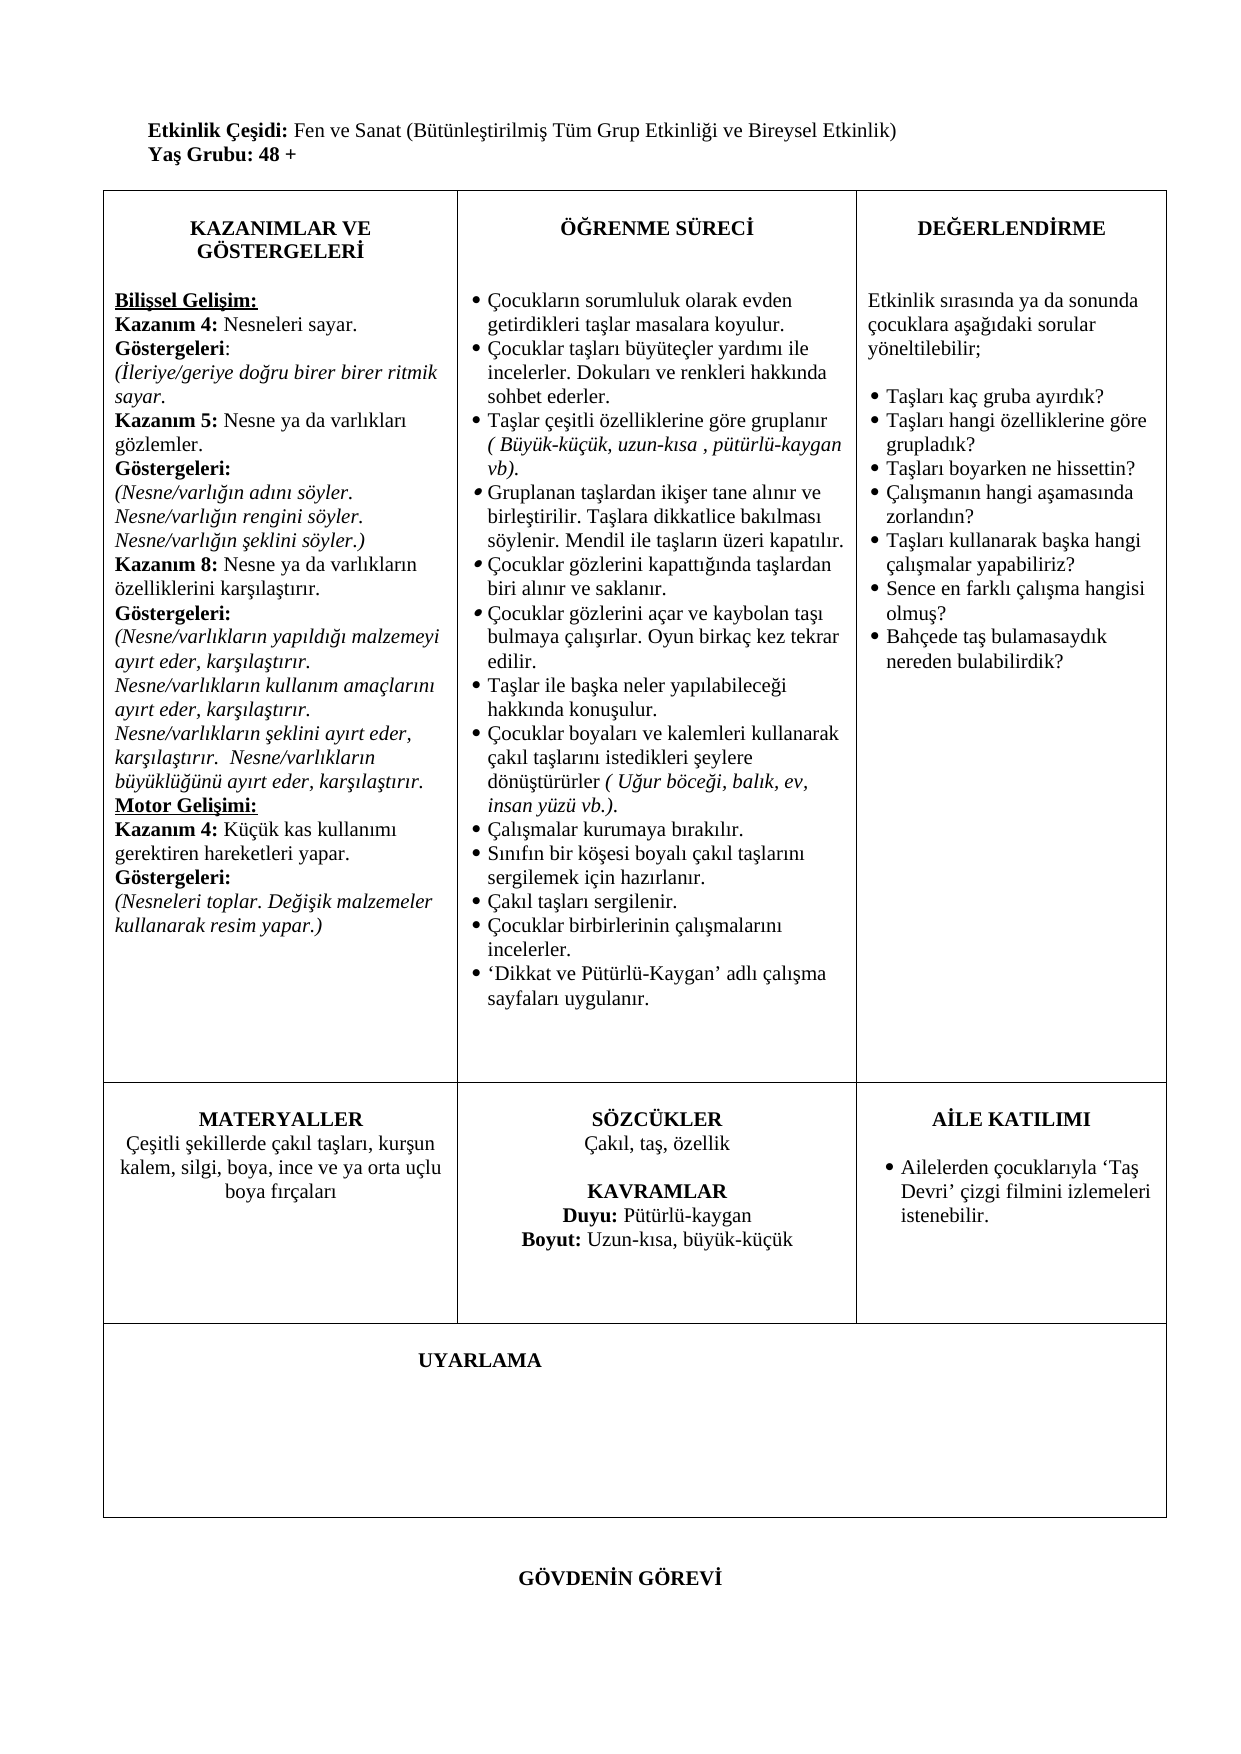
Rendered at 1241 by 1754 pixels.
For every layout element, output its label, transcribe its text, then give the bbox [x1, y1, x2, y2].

table_cell UYARLAMA [104, 1324, 856, 1517]
text Yaş Grubu: 48 + [148, 142, 1092, 166]
table_header ÖĞRENME SÜRECİ Çocukların sorumluluk olarak evden getirdikleri taşlar masalara koyulur. Çocuklar taşları büyüteçler yardımı ile incelerler. Dokuları ve renkleri hakkında sohbet ederler. Taşlar çeşitli özelliklerine göre gruplanır ( Büyük-küçük, uzun-kısa , pütürlü-kaygan vb). Gruplanan taşlardan ikişer tane alınır ve birleştirilir. Taşlara dikkatlice bakılması söylenir. Mendil ile taşların üzeri kapatılır. Çocuklar gözlerini kapattığında taşlardan biri alınır ve saklanır. Çocuklar gözlerini açar ve kaybolan taşı bulmaya çalışırlar. Oyun birkaç kez tekrar edilir. Taşlar ile başka neler yapılabileceği hakkında konuşulur. Çocuklar boyaları ve kalemleri kullanarak çakıl taşlarını istedikleri şeylere dönüştürürler ( Uğur böceği, balık, ev, insan yüzü vb.). Çalışmalar kurumaya bırakılır. Sınıfın bir köşesi boyalı çakıl taşlarını sergilemek için hazırlanır. Çakıl taşları sergilenir. Çocuklar birbirlerinin çalışmalarını incelerler. ‘Dikkat ve Pütürlü-Kaygan’ adlı çalışma sayfaları uygulanır. [458, 191, 856, 1082]
table_header DEĞERLENDİRME Etkinlik sırasında ya da sonunda çocuklara aşağıdaki sorular yöneltilebilir; Taşları kaç gruba ayırdık? Taşları hangi özelliklerine göre grupladık? Taşları boyarken ne hissettin? Çalışmanın hangi aşamasında zorlandın? Taşları kullanarak başka hangi çalışmalar yapabiliriz? Sence en farklı çalışma hangisi olmuş? Bahçede taş bulamasaydık nereden bulabilirdik? [857, 191, 1166, 1082]
table_cell MATERYALLER Çeşitli şekillerde çakıl taşları, kurşun kalem, silgi, boya, ince ve ya orta uçlu boya fırçaları [104, 1083, 457, 1323]
table_cell SÖZCÜKLER Çakıl, taş, özellik KAVRAMLAR Duyu: Pütürlü-kaygan Boyut: Uzun-kısa, büyük-küçük [458, 1083, 856, 1323]
table_header KAZANIMLAR VE GÖSTERGELERİ Bilişsel Gelişim: Kazanım 4: Nesneleri sayar. Göstergeleri: (İleriye/geriye doğru birer birer ritmik sayar. Kazanım 5: Nesne ya da varlıkları gözlemler. Göstergeleri: (Nesne/varlığın adını söyler. Nesne/varlığın rengini söyler. Nesne/varlığın şeklini söyler.) Kazanım 8: Nesne ya da varlıkların özelliklerini karşılaştırır. Göstergeleri: (Nesne/varlıkların yapıldığı malzemeyi ayırt eder, karşılaştırır. Nesne/varlıkların kullanım amaçlarını ayırt eder, karşılaştırır. Nesne/varlıkların şeklini ayırt eder, karşılaştırır. Nesne/varlıkların büyüklüğünü ayırt eder, karşılaştırır. Motor Gelişimi: Kazanım 4: Küçük kas kullanımı gerektiren hareketleri yapar. Göstergeleri: (Nesneleri toplar. Değişik malzemeler kullanarak resim yapar.) [104, 191, 457, 1082]
text Etkinlik Çeşidi: Fen ve Sanat (Bütünleştirilmiş Tüm Grup Etkinliği ve Bireysel Etkinlik) [148, 118, 1092, 142]
text GÖVDENİN GÖREVİ [148, 1566, 1092, 1590]
table_cell [856, 1324, 1166, 1517]
table_cell AİLE KATILIMI Ailelerden çocuklarıyla ‘Taş Devri’ çizgi filmini izlemeleri istenebilir. [857, 1083, 1166, 1323]
